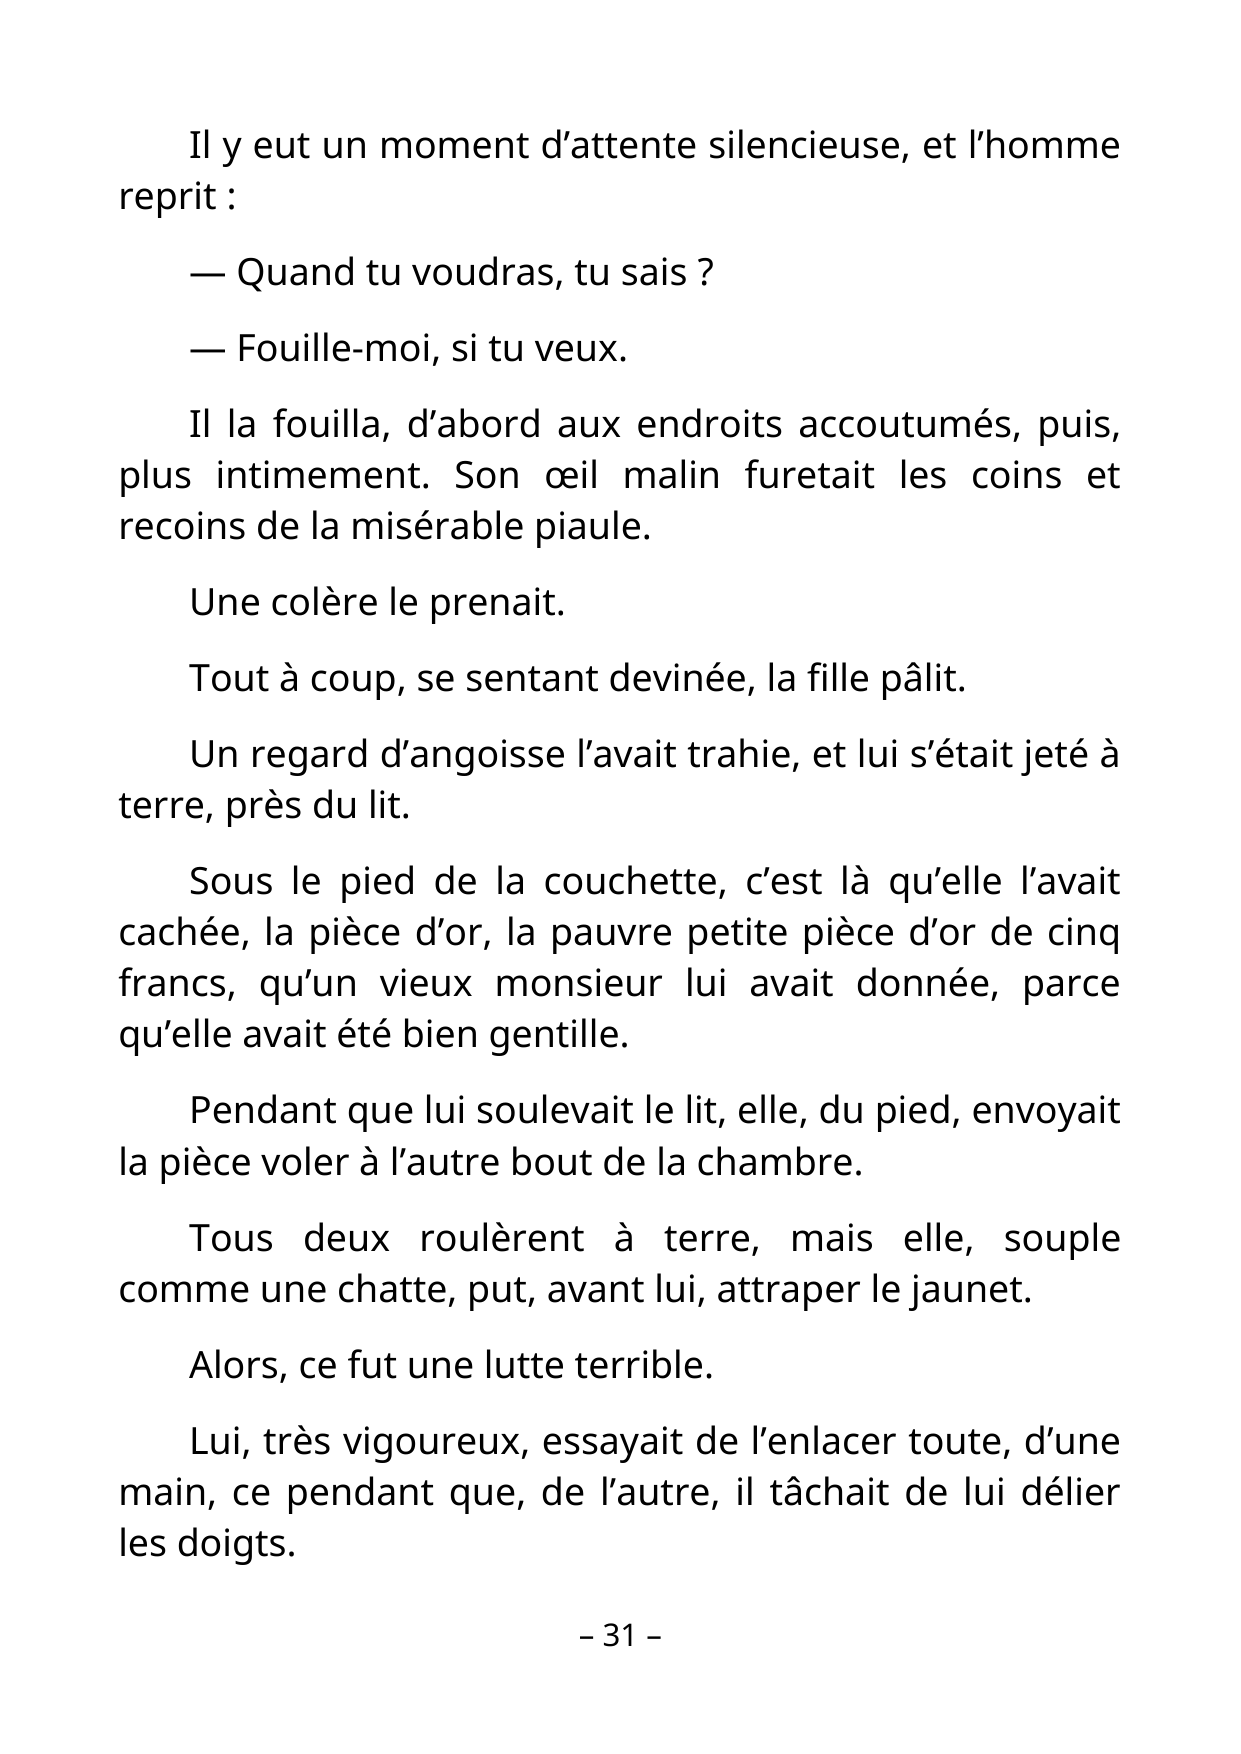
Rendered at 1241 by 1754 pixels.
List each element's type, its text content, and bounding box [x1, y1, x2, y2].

text Une colère le prenait. [118, 575, 1122, 626]
text — Quand tu voudras, tu sais ? [118, 245, 1122, 296]
text Sous le pied de la couchette, c’est là qu’elle l’avait cachée, la pièce d’or, la pauvre petite pièce d’or de cinq francs, qu’un vieux monsieur lui avait donnée, parce qu’elle avait été bien gentille. [118, 854, 1122, 1059]
text Tous deux roulèrent à terre, mais elle, souple comme une chatte, put, avant lui, attraper le jaunet. [118, 1211, 1122, 1313]
text Il la fouilla, d’abord aux endroits accoutumés, puis, plus intimement. Son œil malin furetait les coins et recoins de la misérable piaule. [118, 397, 1122, 550]
text Il y eut un moment d’attente silencieuse, et l’homme reprit : [118, 118, 1122, 220]
text Un regard d’angoisse l’avait trahie, et lui s’était jeté à terre, près du lit. [118, 727, 1122, 829]
text Tout à coup, se sentant devinée, la fille pâlit. [118, 651, 1122, 702]
text — Fouille-moi, si tu veux. [118, 321, 1122, 372]
text Alors, ce fut une lutte terrible. [118, 1338, 1122, 1389]
text Lui, très vigoureux, essayait de l’enlacer toute, d’une main, ce pendant que, de l’autre, il tâchait de lui délier les doigts. [118, 1414, 1122, 1567]
text Pendant que lui soulevait le lit, elle, du pied, envoyait la pièce voler à l’autre bout de la chambre. [118, 1084, 1122, 1186]
